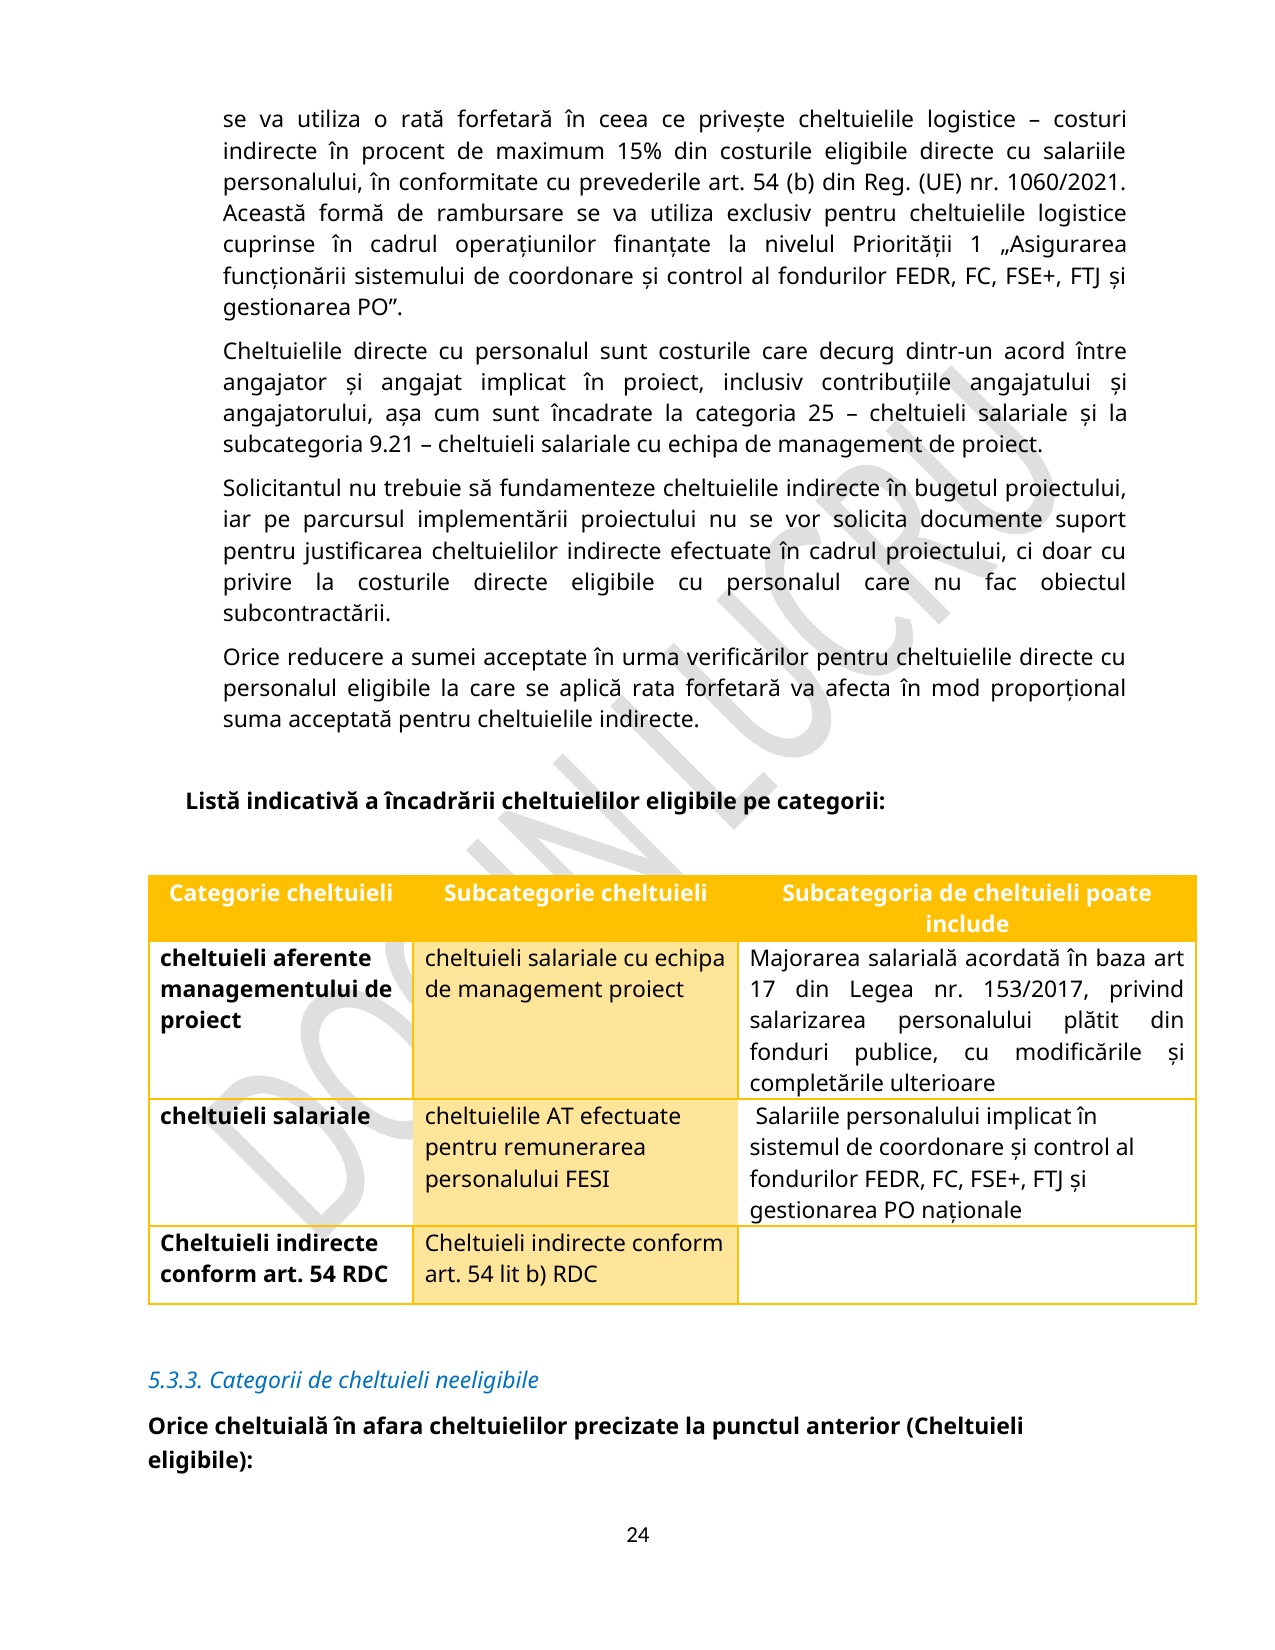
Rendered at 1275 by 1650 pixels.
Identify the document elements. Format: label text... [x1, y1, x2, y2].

table_cell cheltuieli salariale cu echipa de management proiect [414, 942, 737, 1098]
table_cell Salariile personalului implicat în sistemul de coordonare și control al fondurilor FEDR, FC, FSE+, FTJ și gestionarea PO naționale [738, 1100, 1195, 1225]
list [223, 103, 1127, 322]
table_cell [739, 1227, 1195, 1303]
table_cell cheltuielile AT efectuate pentru remunerarea personalului FESI [413, 1100, 738, 1225]
text 5.3.3. Categorii de cheltuieli neeligibile [148, 1364, 1127, 1395]
table_header Categorie cheltuieli [150, 877, 413, 940]
table_header Subcategoria de cheltuieli poate include [738, 877, 1195, 940]
text Orice cheltuială în afara cheltuielilor precizate la punctul anterior (Cheltuieli eligibile): [148, 1410, 1127, 1475]
text Orice reducere a sumei acceptate în urma verificărilor pentru cheltuielile directe cu personalul eligibile la care se aplică rata forfetară va afecta în mod proporțional suma acceptată pentru cheltuielile indirecte. [223, 641, 1127, 735]
table_header Subcategorie cheltuieli [413, 877, 738, 940]
text Cheltuielile directe cu personalul sunt costurile care decurg dintr-un acord între angajator și angajat implicat în proiect, inclusiv contribuțiile angajatului și angajatorului, așa cum sunt încadrate la categoria 25 – cheltuieli salariale și la subcategoria 9.21 – cheltuieli salariale cu echipa de management de proiect. [223, 335, 1127, 460]
table_cell Cheltuieli indirecte conform art. 54 RDC [150, 1227, 412, 1303]
table_cell cheltuieli salariale [150, 1100, 413, 1225]
text Listă indicativă a încadrării cheltuielilor eligibile pe categorii: [185, 785, 1127, 816]
table_cell Cheltuieli indirecte conform art. 54 lit b) RDC [414, 1227, 737, 1303]
table_cell Majorarea salarială acordată în baza art 17 din Legea nr. 153/2017, privind salarizarea personalului plătit din fonduri publice, cu modificările și completările ulterioare [739, 942, 1195, 1098]
table_cell cheltuieli aferente managementului de proiect [150, 942, 412, 1098]
text Solicitantul nu trebuie să fundamenteze cheltuielile indirecte în bugetul proiectului, iar pe parcursul implementării proiectului nu se vor solicita documente suport pentru justificarea cheltuielilor indirecte efectuate în cadrul proiectului, ci doar cu privire la costurile directe eligibile cu personalul care nu fac obiectul subcontractării. [223, 472, 1127, 628]
